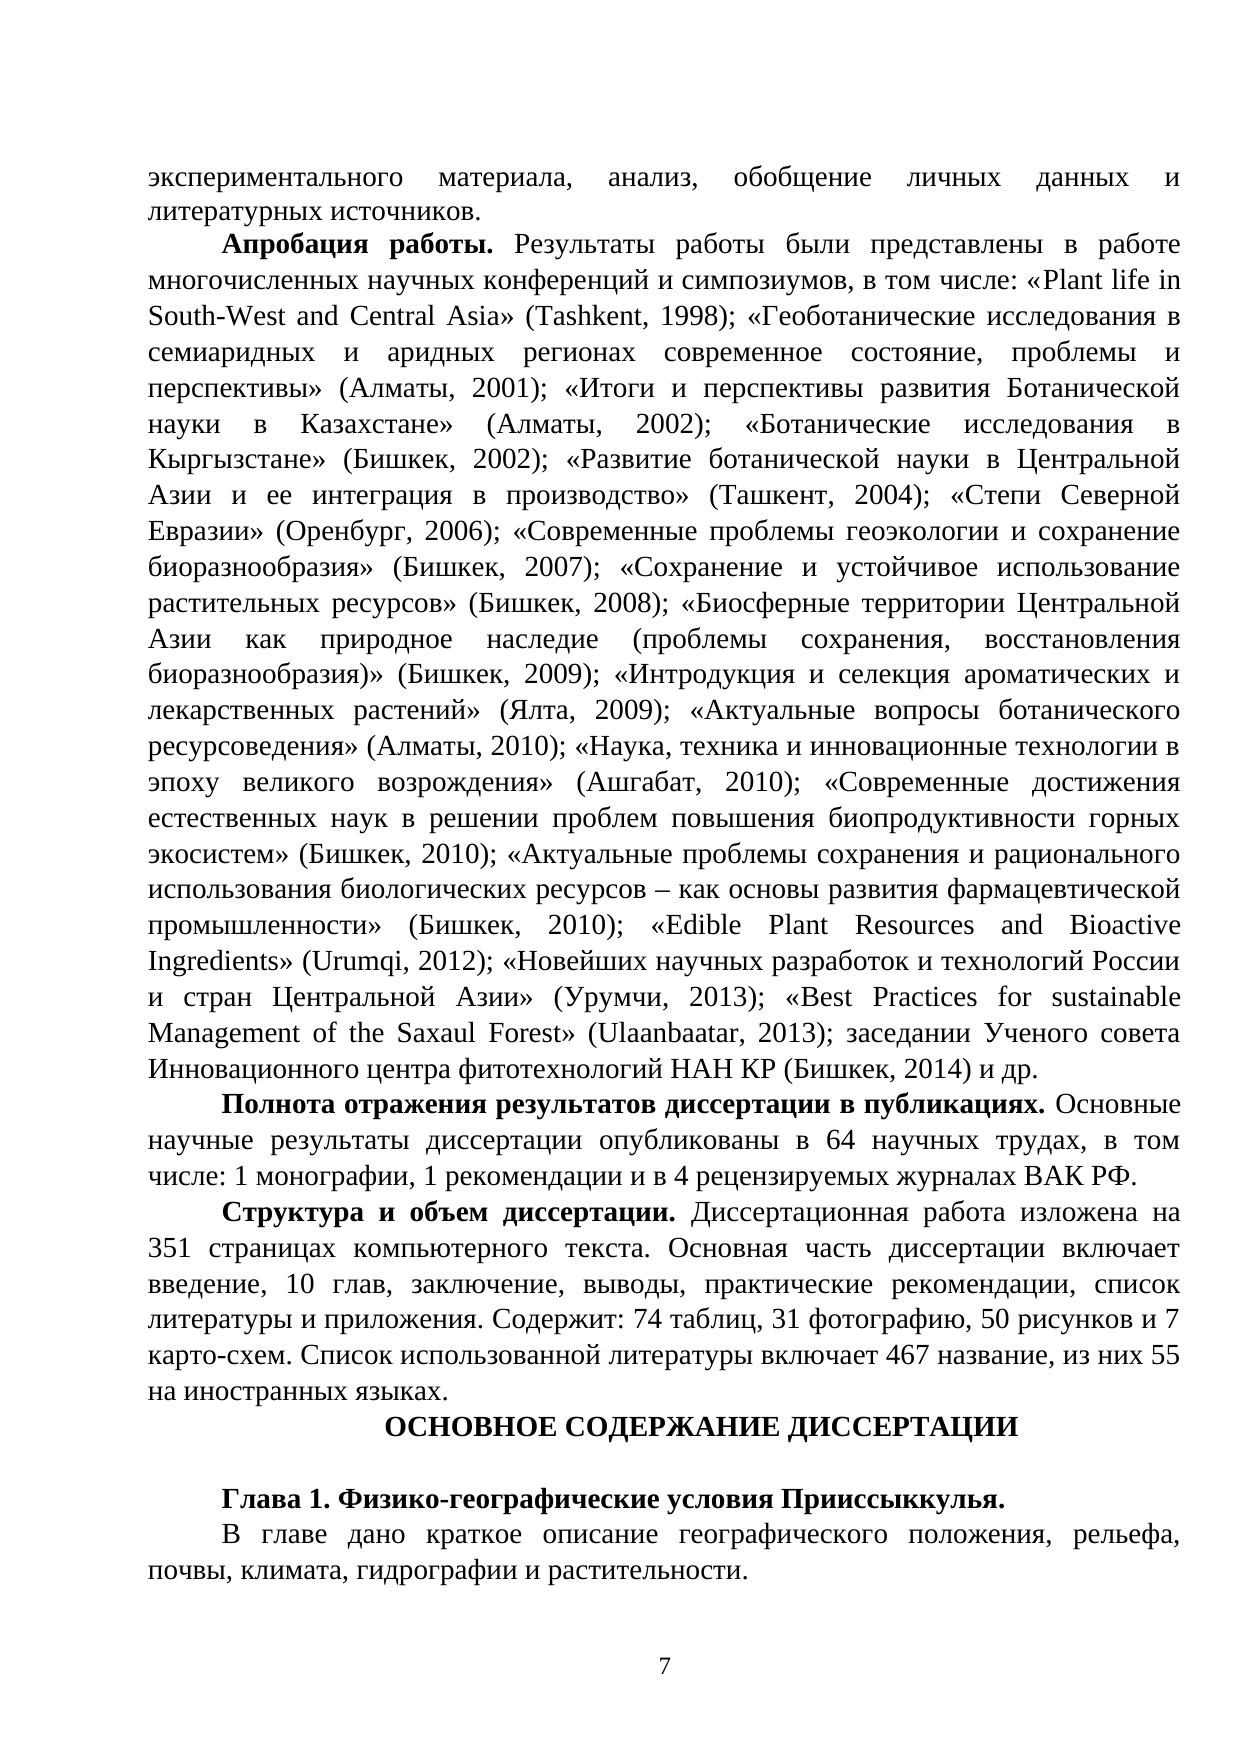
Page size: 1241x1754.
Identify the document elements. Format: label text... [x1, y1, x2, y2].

text В главе дано краткое описание географического положения, рельефа, почвы, климата, гидрографии и растительности. [148, 1517, 1181, 1586]
text Структура и объем диссертации. Диссертационная работа изложена на 351 страницах компьютерного текста. Основная часть диссертации включает введение, 10 глав, заключение, выводы, практические рекомендации, список литературы и приложения. Содержит: 74 таблиц, 31 фотографию, 50 рисунков и 7 карто-схем. Список использованной литературы включает 467 название, из них 55 на иностранных языках. [148, 1194, 1181, 1407]
text Глава 1. Физико-географические условия Прииссыккулья. [148, 1481, 1181, 1514]
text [148, 159, 1181, 227]
text Апробация работы. Результаты работы были представлены в работе многочисленных научных конференций и симпозиумов, в том числе: «Plant life in South-West and Central Asia» (Tashkent, 1998); «Геоботанические исследования в семиаридных и аридных регионах современное состояние, проблемы и перспективы» (Алматы, 2001); «Итоги и перспективы развития Ботанической науки в Казахстане» (Алматы, 2002); «Ботанические исследования в Кыргызстане» (Бишкек, 2002); «Развитие ботанической науки в Центральной Азии и ее интеграция в производство» (Ташкент, 2004); «Степи Северной Евразии» (Оренбург, 2006); «Современные проблемы геоэкологии и сохранение биоразнообразия» (Бишкек, 2007); «Сохранение и устойчивое использование растительных ресурсов» (Бишкек, 2008); «Биосферные территории Центральной Азии как природное наследие (проблемы сохранения, восстановления биоразнообразия)» (Бишкек, 2009); «Интродукция и селекция ароматических и лекарственных растений» (Ялта, 2009); «Актуальные вопросы ботанического ресурсоведения» (Алматы, 2010); «Наука, техника и инновационные технологии в эпоху великого возрождения» (Ашгабат, 2010); «Современные достижения естественных наук в решении проблем повышения биопродуктивности горных экосистем» (Бишкек, 2010); «Актуальные проблемы сохранения и рационального использования биологических ресурсов – как основы развития фармацевтической промышленности» (Бишкек, 2010); «Edible Plant Resources and Bioactive Ingredients» (Urumqi, 2012); «Новейших научных разработок и технологий России и стран Центральной Азии» (Урумчи, 2013); «Best Practices for sustainable Management of the Saxaul Forest» (Ulaanbaatar, 2013); заседании Ученого совета Инновационного центра фитотехнологий НАН КР (Бишкек, 2014) и др. [148, 227, 1181, 1084]
text ОСНОВНОЕ СОДЕРЖАНИЕ ДИССЕРТАЦИИ [148, 1409, 1181, 1443]
text Полнота отражения результатов диссертации в публикациях. Основные научные результаты диссертации опубликованы в 64 научных трудах, в том числе: 1 монографии, 1 рекомендации и в 4 рецензируемых журналах ВАК РФ. [148, 1087, 1181, 1192]
